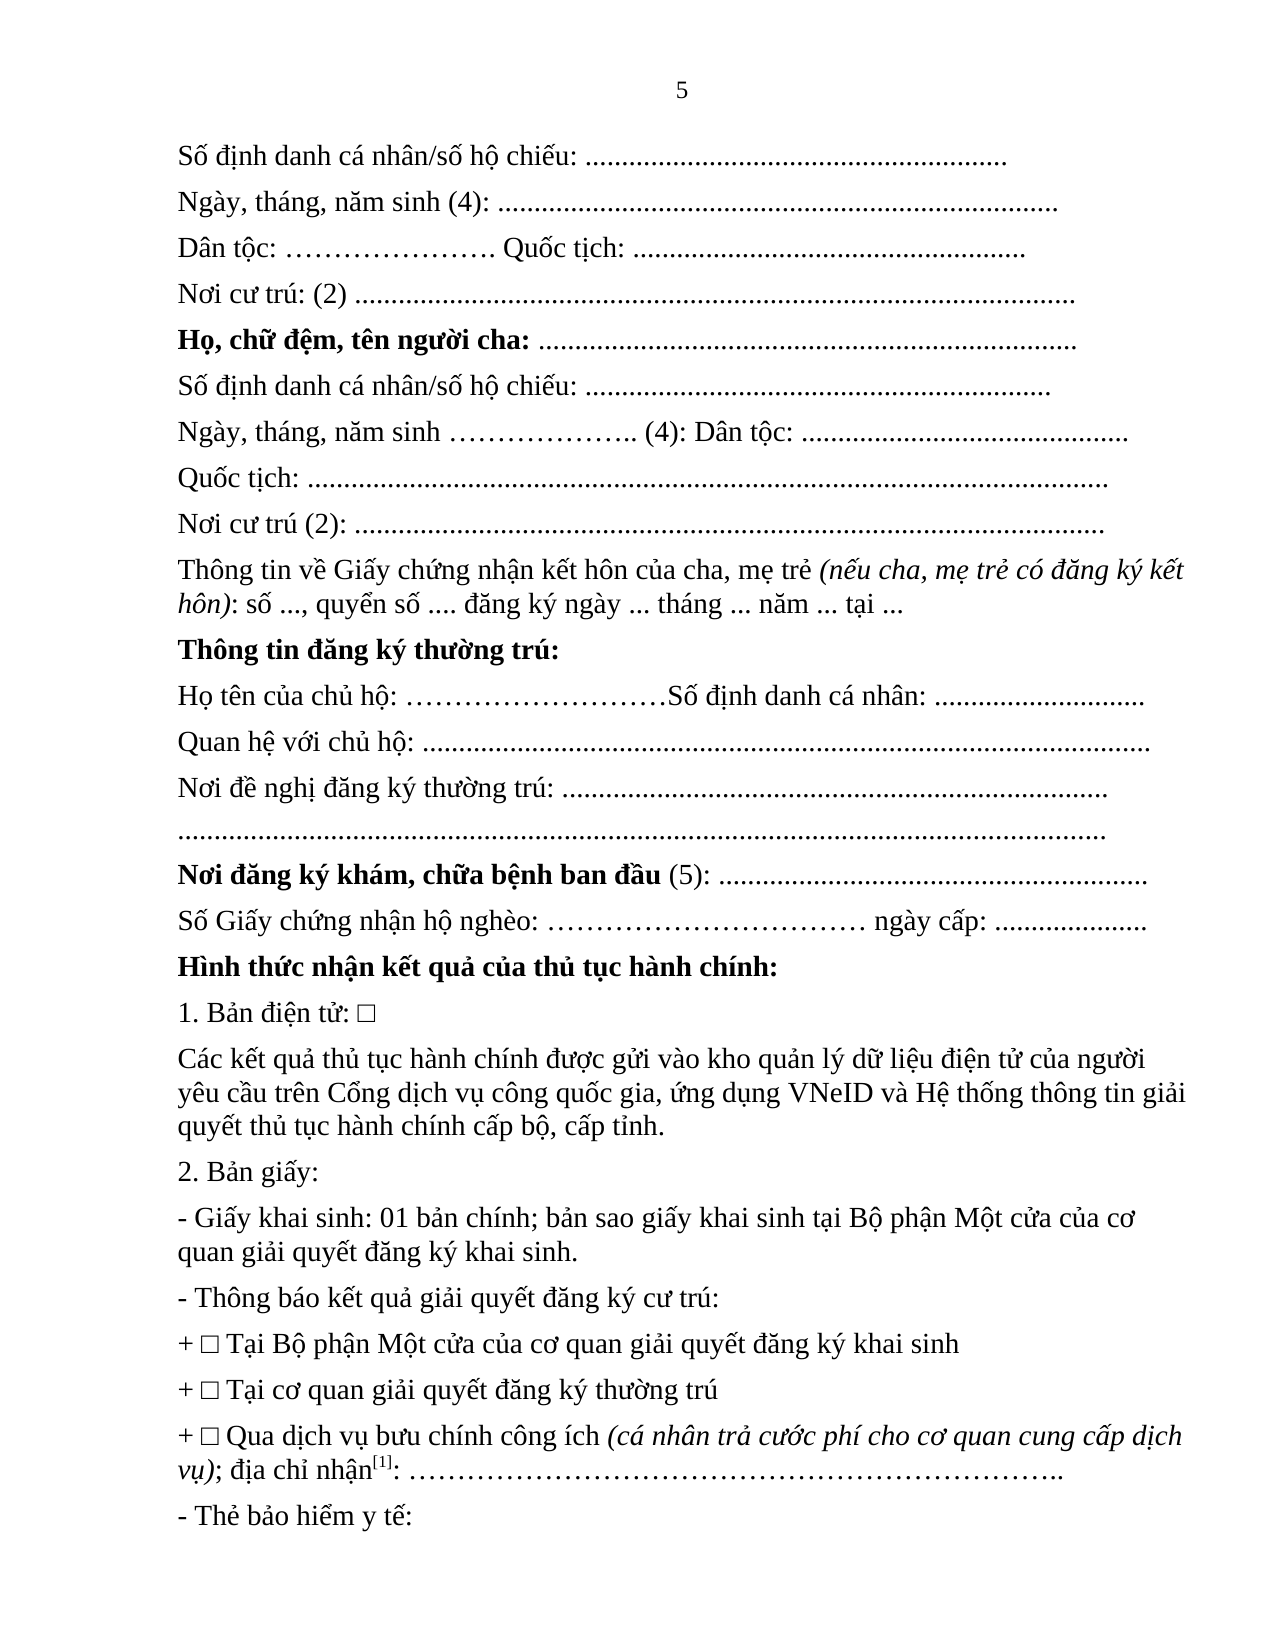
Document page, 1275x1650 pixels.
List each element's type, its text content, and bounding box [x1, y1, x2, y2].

text 1. Bản điện tử: □ [177, 995, 1186, 1029]
text Nơi cư trú (2): ....................................................................................................... [177, 506, 1186, 540]
text Số định danh cá nhân/số hộ chiếu: .......................................................... [177, 138, 1186, 171]
text Dân tộc: …………………. Quốc tịch: ...................................................... [177, 230, 1186, 263]
text 2. Bản giấy: [177, 1154, 1186, 1188]
text Họ tên của chủ hộ: ………………………Số định danh cá nhân: ............................. [177, 678, 1186, 711]
text Quan hệ với chủ hộ: .................................................................................................... [177, 724, 1186, 757]
text Số định danh cá nhân/số hộ chiếu: ................................................................ [177, 368, 1186, 402]
text Họ, chữ đệm, tên người cha: .......................................................................... [177, 322, 1186, 356]
text Số Giấy chứng nhận hộ nghèo: …………………………… ngày cấp: ..................... [177, 903, 1186, 937]
text Thông tin về Giấy chứng nhận kết hôn của cha, mẹ trẻ (nếu cha, mẹ trẻ có đăng ký kết hôn): số ..., quyển số .... đăng ký ngày ... tháng ... năm ... tại ... [177, 552, 1186, 619]
text Nơi cư trú: (2) ................................................................................................... [177, 276, 1186, 309]
text - Thông báo kết quả giải quyết đăng ký cư trú: [177, 1280, 1186, 1314]
text Nơi đăng ký khám, chữa bệnh ban đầu (5): ........................................................... [177, 857, 1186, 891]
text Ngày, tháng, năm sinh (4): ............................................................................. [177, 184, 1186, 217]
text - Thẻ bảo hiểm y tế: [177, 1498, 1186, 1531]
text Thông tin đăng ký thường trú: [177, 632, 1186, 665]
text Nơi đề nghị đăng ký thường trú: ........................................................................... [177, 770, 1186, 803]
text + □ Qua dịch vụ bưu chính công ích (cá nhân trả cước phí cho cơ quan cung cấp dịch vụ); địa chỉ nhận[1]: ………………………………………………………….. [177, 1418, 1186, 1485]
text + □ Tại cơ quan giải quyết đăng ký thường trú [177, 1372, 1186, 1406]
text Các kết quả thủ tục hành chính được gửi vào kho quản lý dữ liệu điện tử của người yêu cầu trên Cổng dịch vụ công quốc gia, ứng dụng VNeID và Hệ thống thông tin giải quyết thủ tục hành chính cấp bộ, cấp tỉnh. [177, 1041, 1186, 1142]
text Ngày, tháng, năm sinh ……………….. (4): Dân tộc: ............................................. [177, 414, 1186, 448]
text + □ Tại Bộ phận Một cửa của cơ quan giải quyết đăng ký khai sinh [177, 1326, 1186, 1360]
text Hình thức nhận kết quả của thủ tục hành chính: [177, 949, 1186, 983]
text Quốc tịch: .............................................................................................................. [177, 460, 1186, 494]
text - Giấy khai sinh: 01 bản chính; bản sao giấy khai sinh tại Bộ phận Một cửa của cơ quan giải quyết đăng ký khai sinh. [177, 1201, 1186, 1268]
